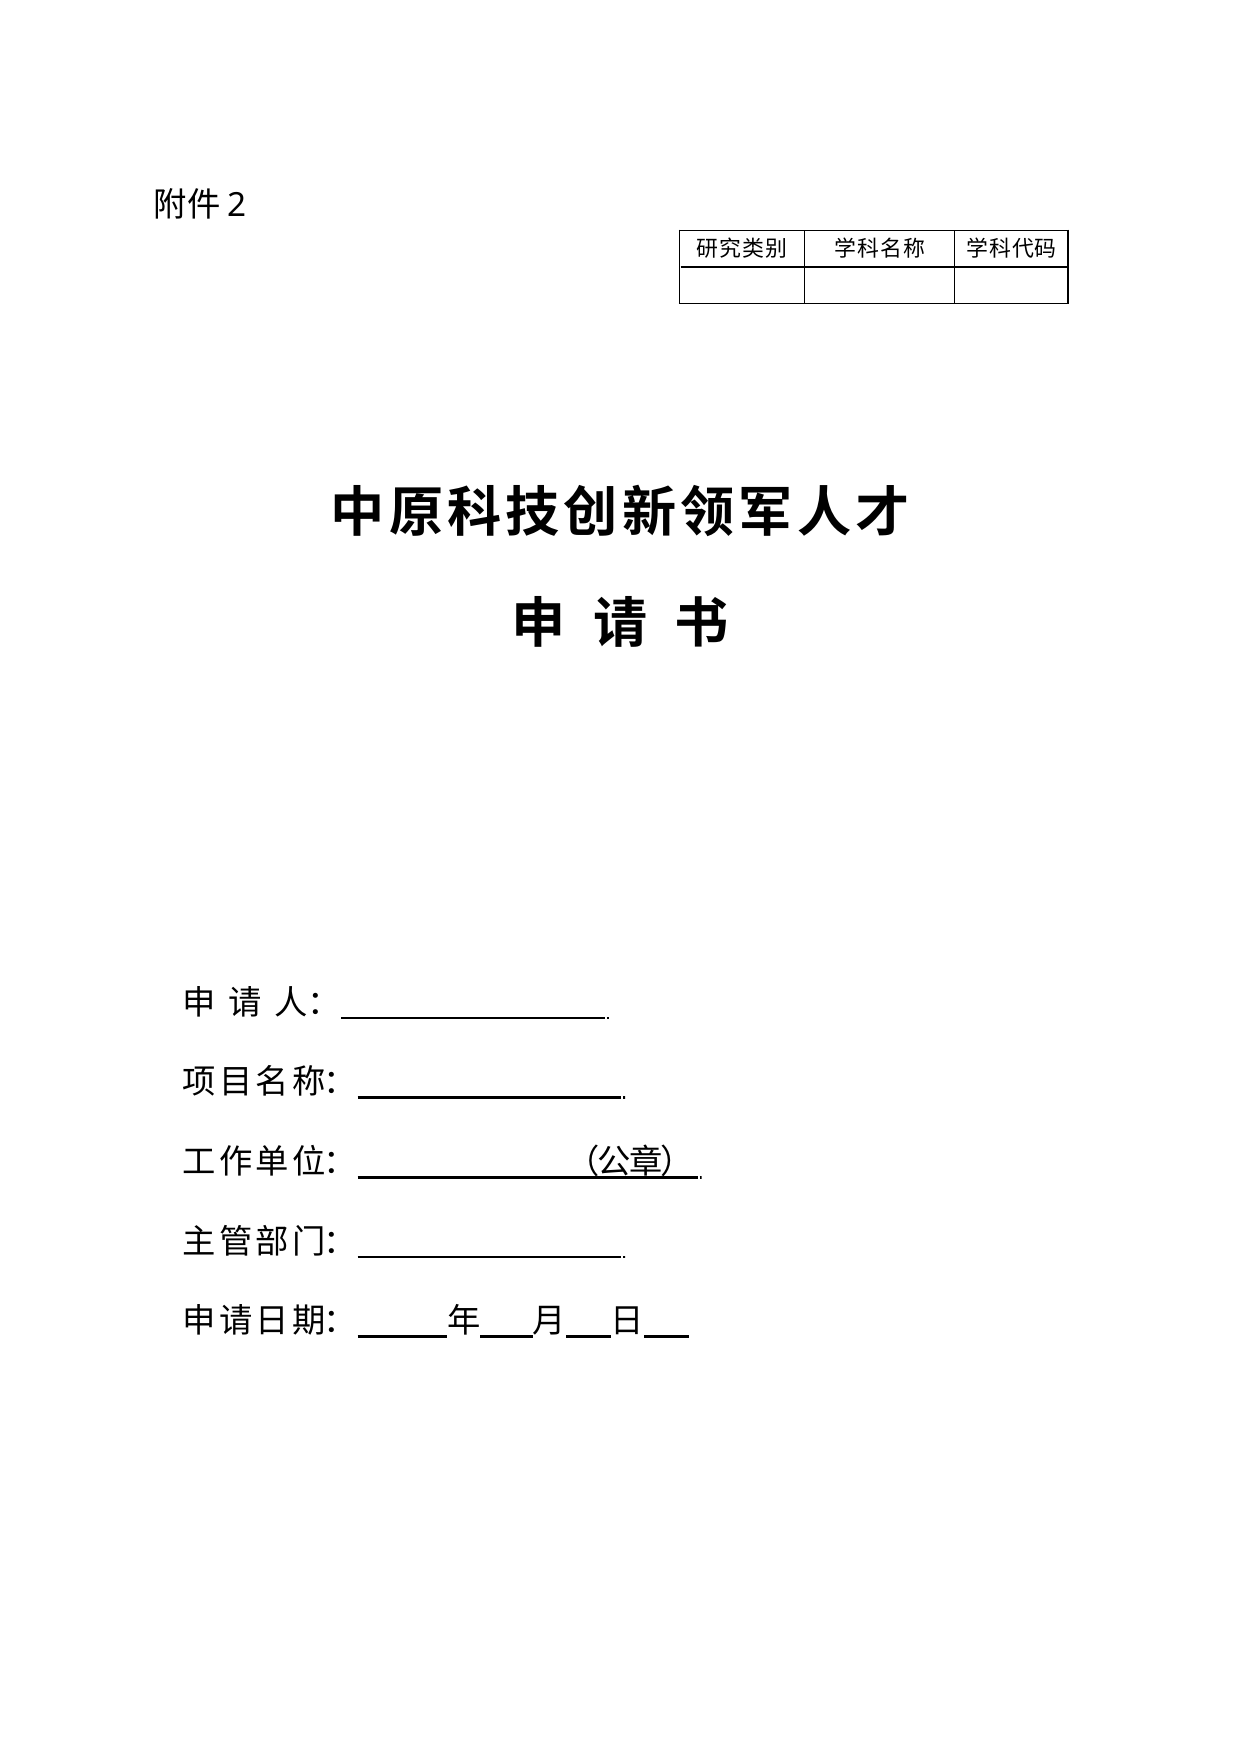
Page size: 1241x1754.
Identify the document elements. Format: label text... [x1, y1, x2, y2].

table_header 学科名称 [805, 231, 954, 266]
table_cell [680, 267, 804, 303]
text 项 目 名 称： [153, 1051, 1087, 1107]
table_header 研究类别 [680, 231, 804, 266]
text 申 请 书 [153, 563, 1087, 674]
text 附件2 [153, 174, 1087, 229]
text 主 管 部 门： [153, 1211, 1087, 1266]
text 申 请 日 期： 年 月 日 [153, 1291, 1087, 1346]
text 中原科技创新领军人才 [153, 452, 1087, 563]
text 工 作 单 位： （公章） [153, 1131, 1087, 1187]
table_header 学科代码 [955, 231, 1067, 266]
table_cell [805, 268, 954, 303]
text 申请人： [153, 972, 1087, 1027]
table_cell [955, 268, 1067, 303]
